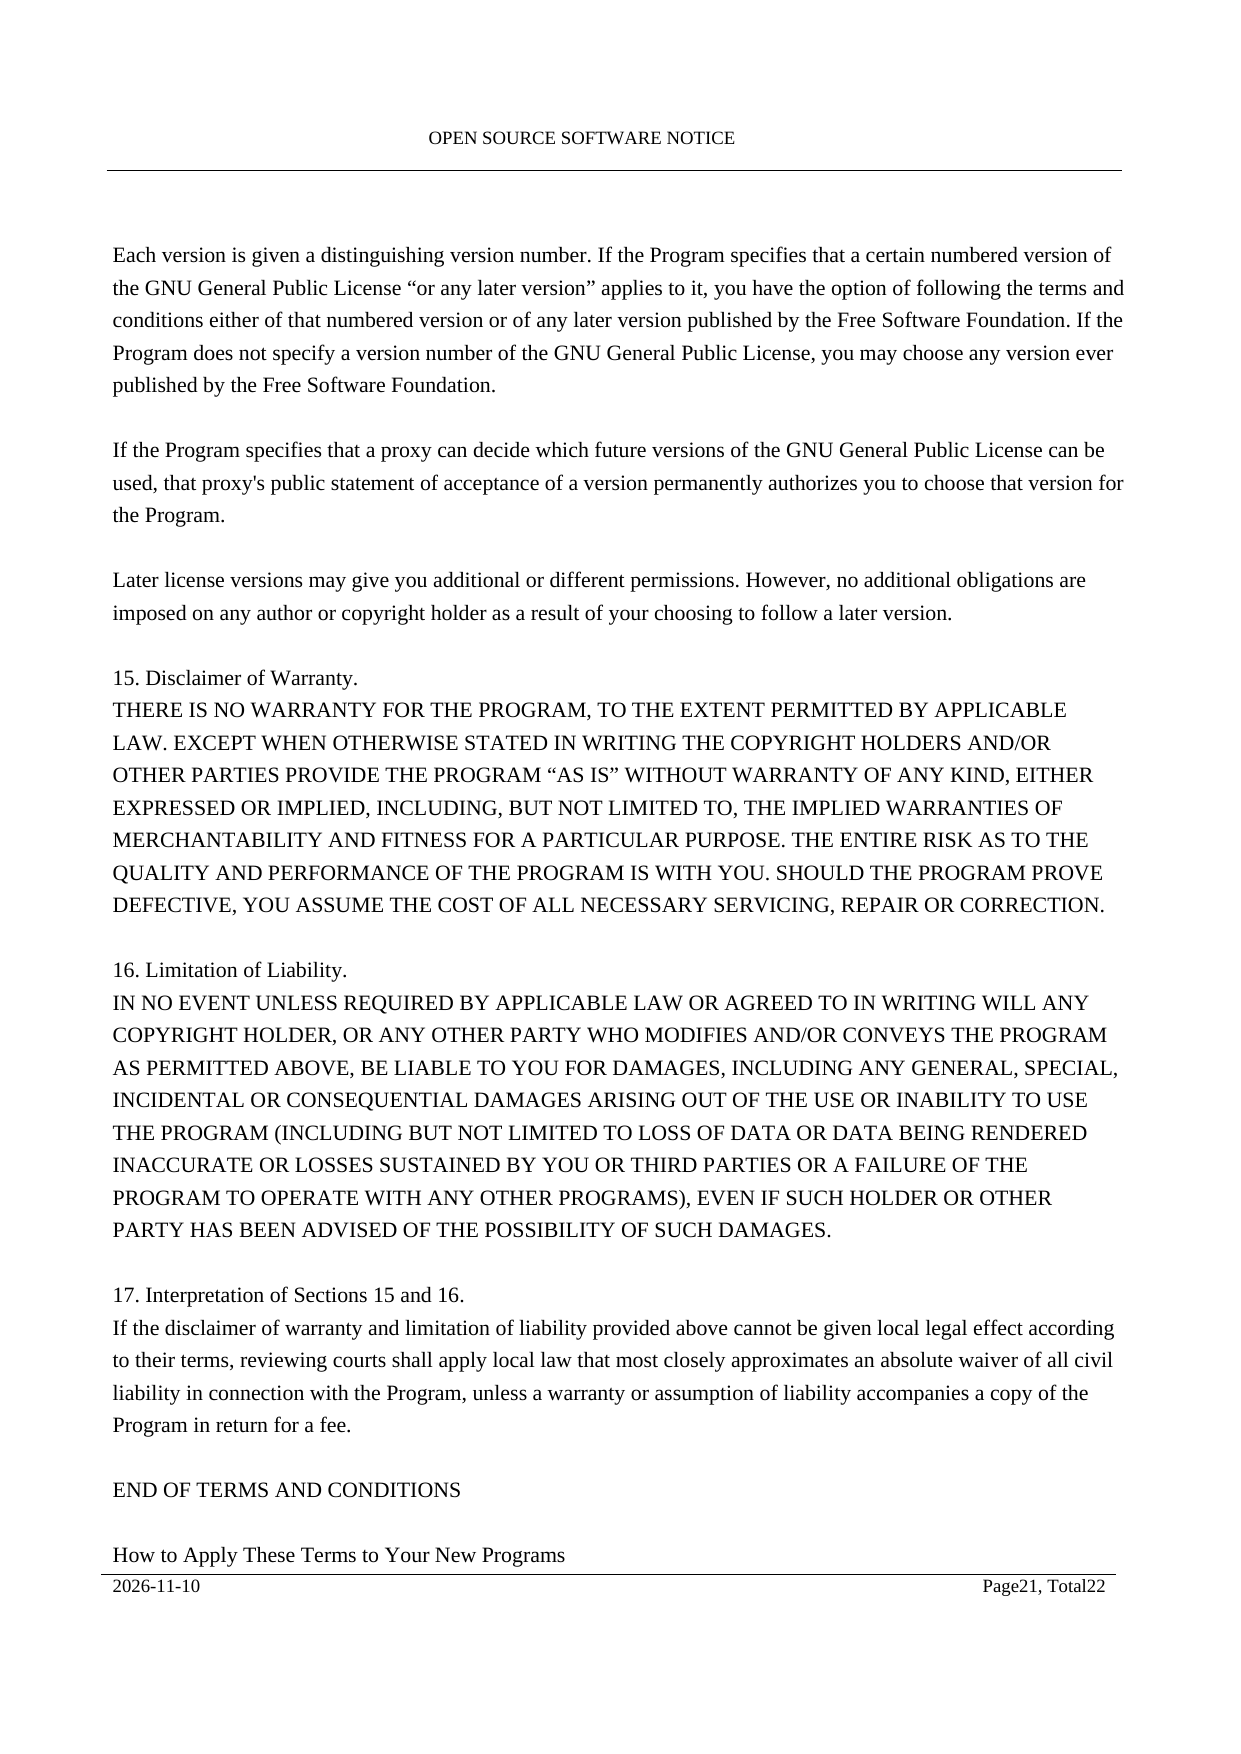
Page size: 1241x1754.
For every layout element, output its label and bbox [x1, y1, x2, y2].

text [112, 206, 1128, 1571]
